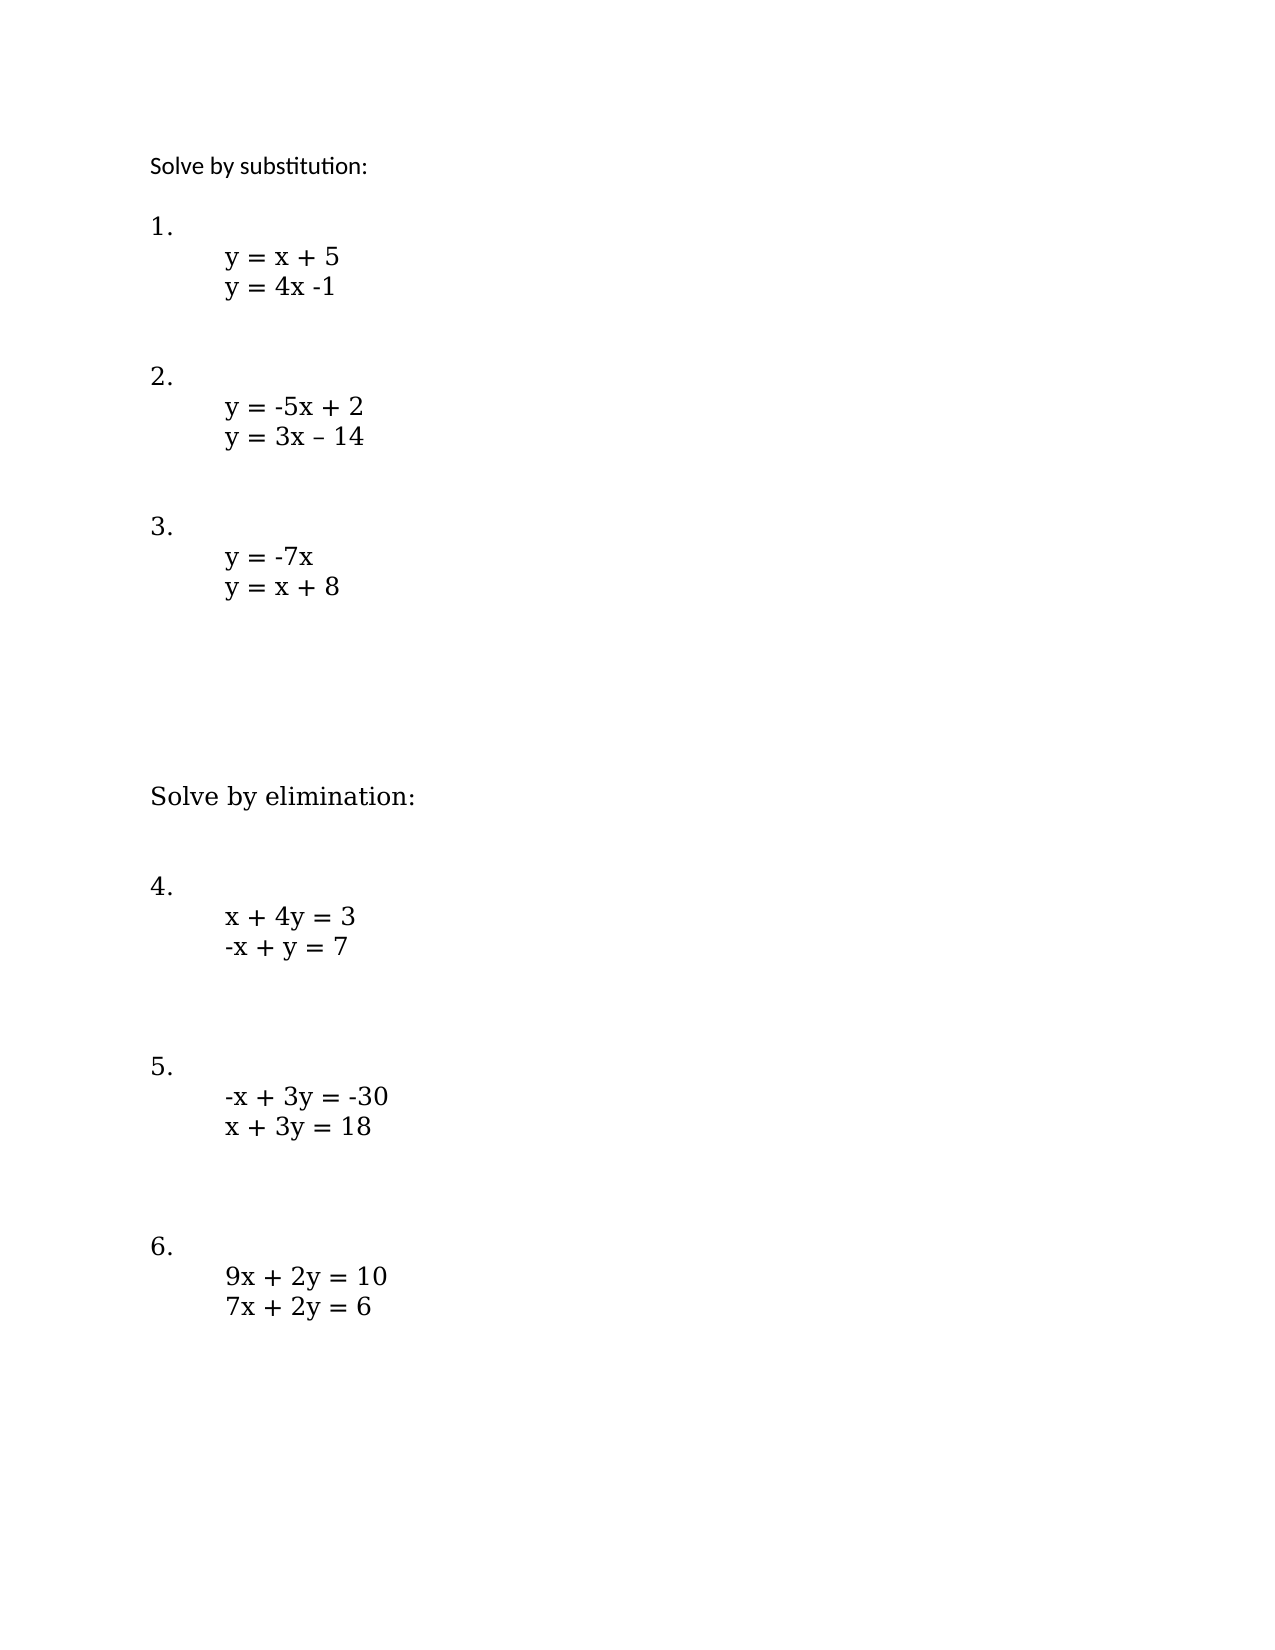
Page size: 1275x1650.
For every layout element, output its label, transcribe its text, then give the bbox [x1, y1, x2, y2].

text 6. [150, 1231, 1125, 1261]
text y = -7x [150, 541, 1125, 571]
text 9x + 2y = 10 [150, 1261, 1125, 1291]
text x + 4y = 3 [150, 901, 1125, 931]
text 3. [150, 511, 1125, 541]
text 2. [150, 361, 1125, 391]
text y = 4x -1 [150, 271, 1125, 301]
text y = x + 5 [150, 241, 1125, 271]
text 7x + 2y = 6 [150, 1291, 1125, 1321]
text 5. [150, 1051, 1125, 1081]
list 1. [150, 211, 1125, 241]
text y = -5x + 2 [150, 391, 1125, 421]
text y = x + 8 [150, 571, 1125, 601]
text x + 3y = 18 [150, 1111, 1125, 1141]
text -x + y = 7 [150, 931, 1125, 961]
text Solve by elimination: [150, 781, 1125, 811]
text Solve by substitution: [150, 150, 1125, 181]
text 4. [150, 871, 1125, 901]
text -x + 3y = -30 [150, 1081, 1125, 1111]
text y = 3x – 14 [150, 421, 1125, 451]
